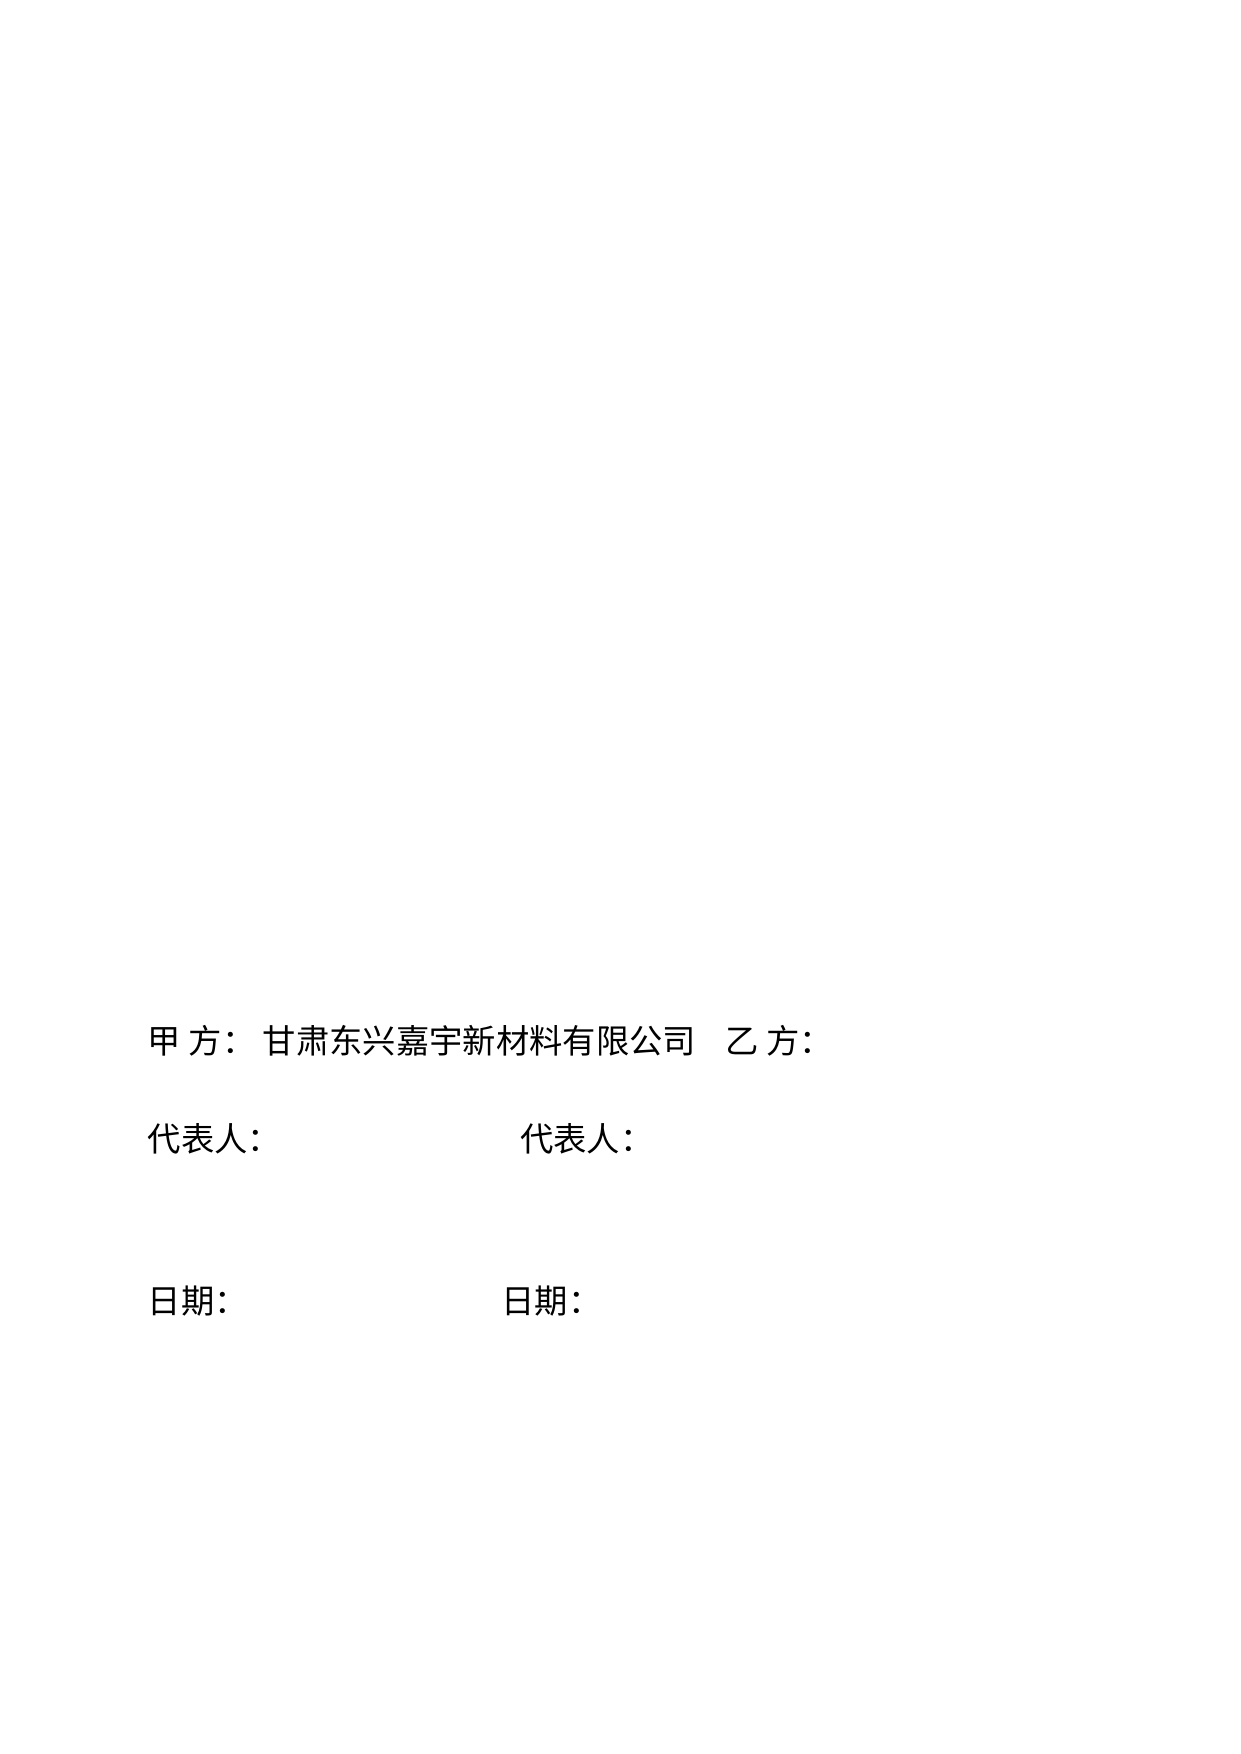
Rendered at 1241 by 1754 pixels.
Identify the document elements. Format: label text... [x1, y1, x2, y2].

text 日期： 日期： [148, 1267, 1093, 1332]
text 甲 方： 甘肃东兴嘉宇新材料有限公司 乙 方： [148, 1007, 1093, 1072]
text 代表人： 代表人： [148, 1104, 1093, 1169]
